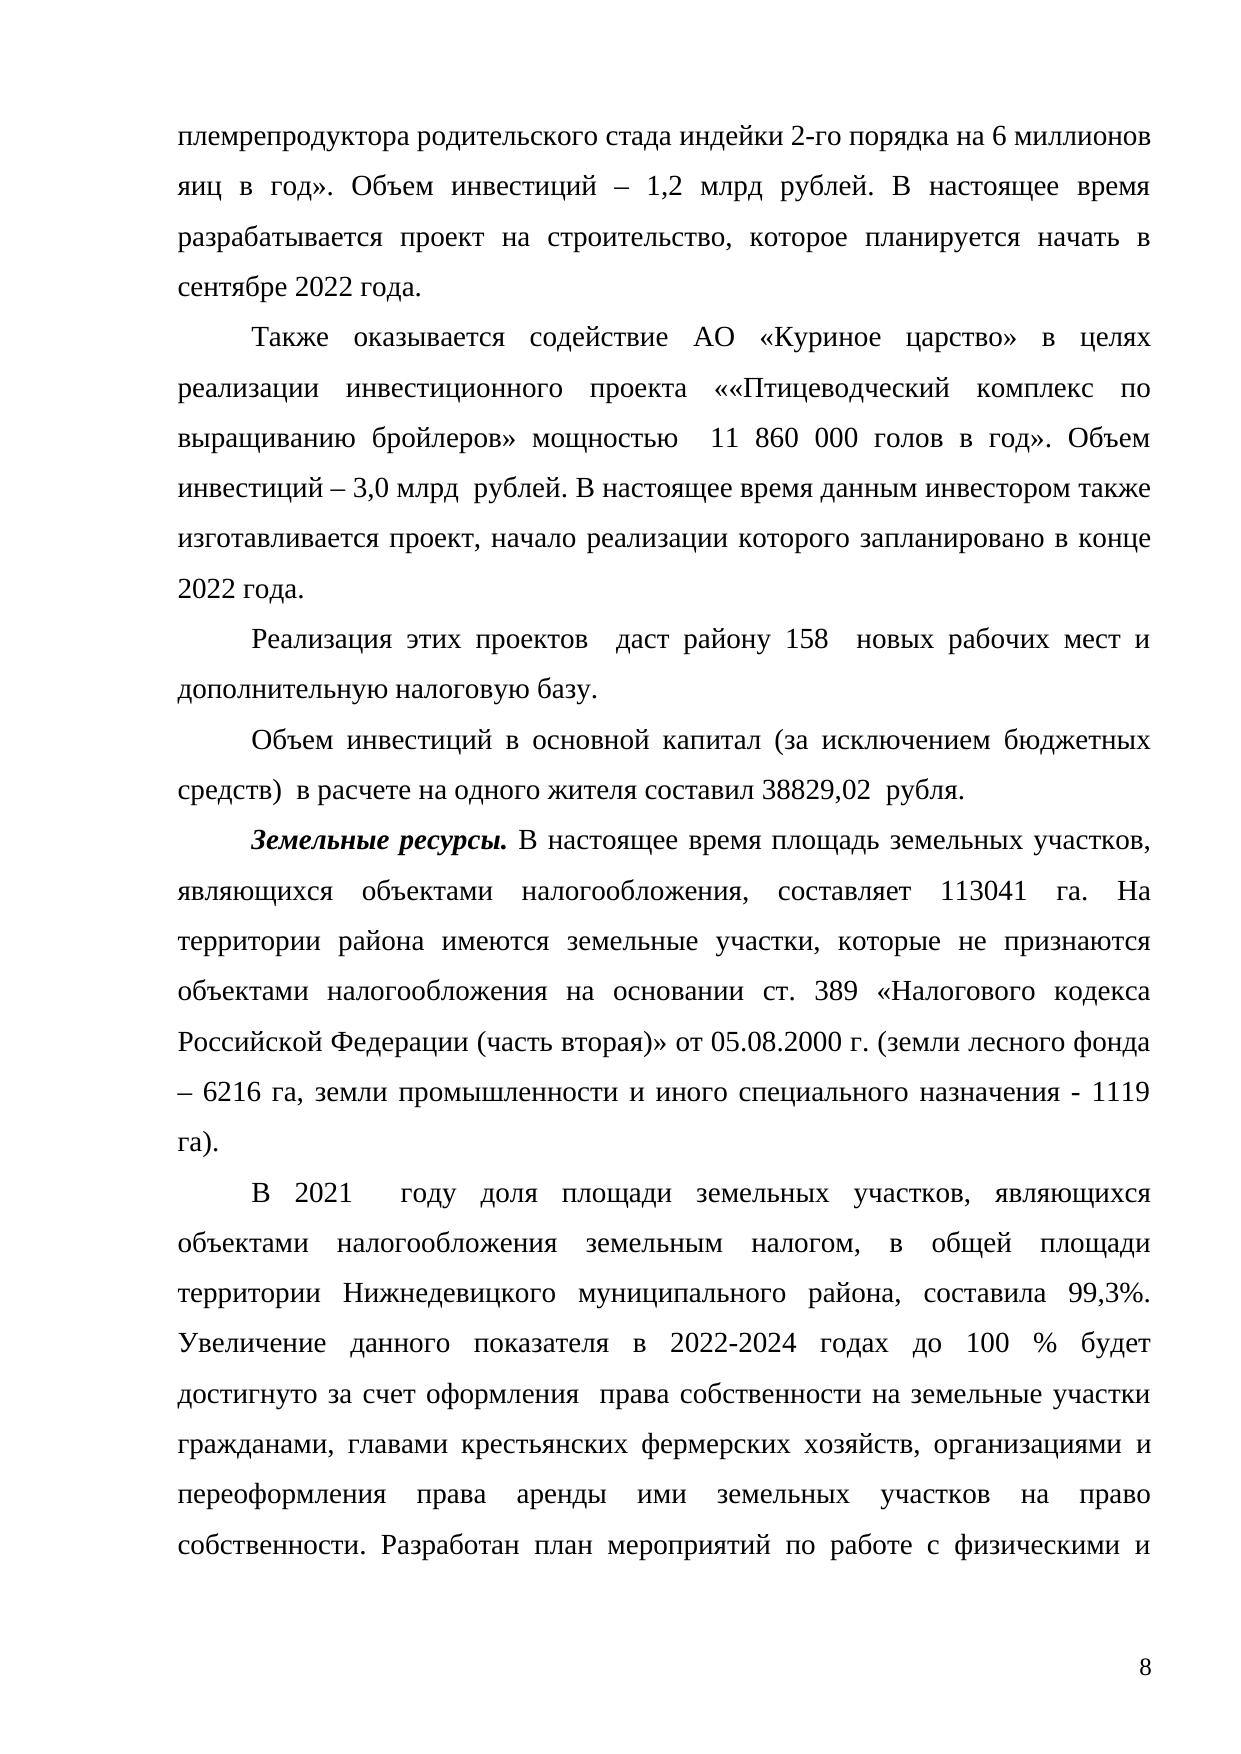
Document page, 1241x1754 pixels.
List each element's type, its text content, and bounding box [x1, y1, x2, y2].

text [177, 1175, 1152, 1625]
text Реализация этих проектов даст району 158 новых рабочих мест и дополнительную налоговую базу. [177, 621, 1152, 705]
text Также оказывается содействие АО «Куриное царство» в целях реализации инвестиционного проекта ««Птицеводческий комплекс по выращиванию бройлеров» мощностью 11 860 000 голов в год». Объем инвестиций – 3,0 млрд рублей. В настоящее время данным инвестором также изготавливается проект, начало реализации которого запланировано в конце 2022 года. [177, 319, 1152, 604]
text Объем инвестиций в основной капитал (за исключением бюджетных средств) в расчете на одного жителя составил 38829,02 рубля. [177, 722, 1152, 806]
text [177, 118, 1152, 303]
text Земельные ресурсы. В настоящее время площадь земельных участков, являющихся объектами налогообложения, составляет . На территории района имеются земельные участки, которые не признаются объектами налогообложения на основании ст. 389 «Налогового кодекса Российской Федерации (часть вторая)» от 05.08.2000 г. (земли лесного фонда – 6216 га, земли промышленности и иного специального назначения - 1119 га). [177, 822, 1152, 1158]
